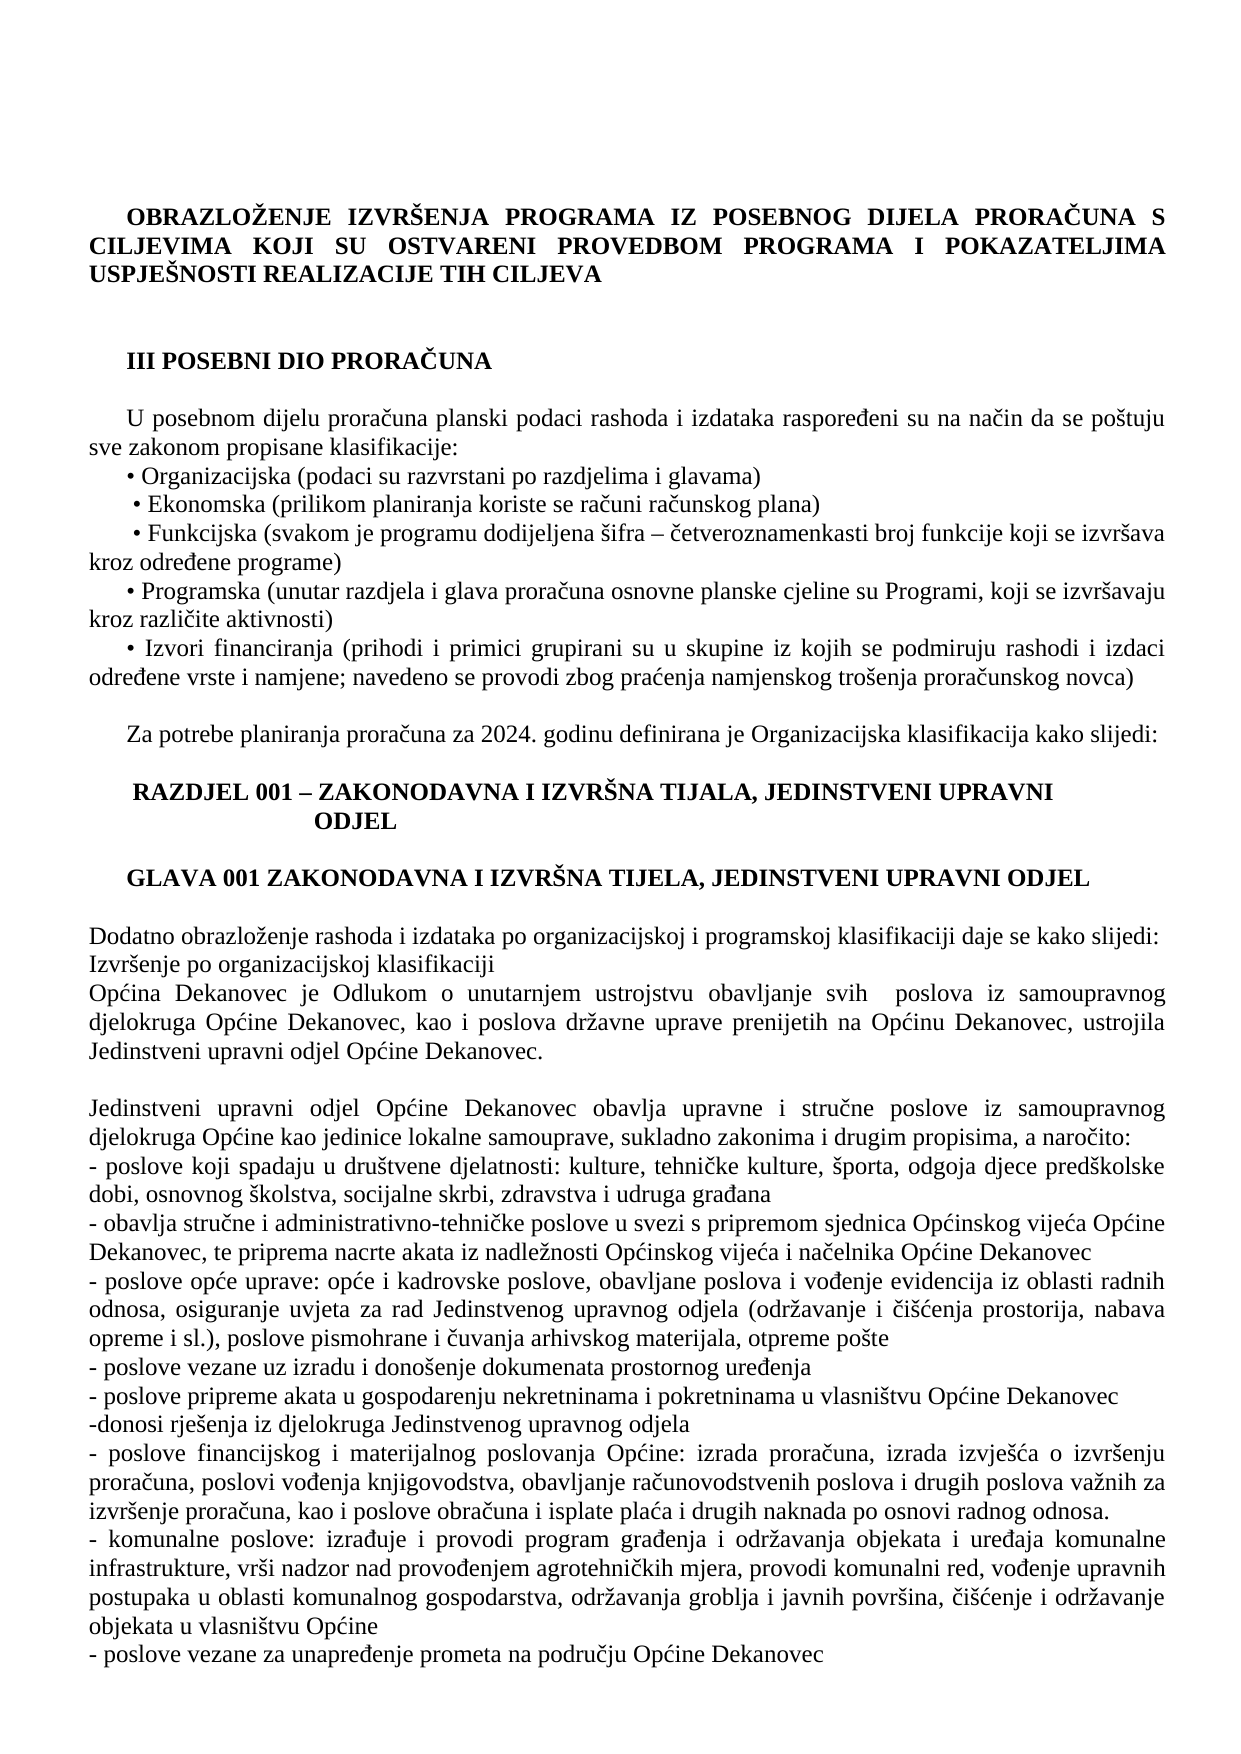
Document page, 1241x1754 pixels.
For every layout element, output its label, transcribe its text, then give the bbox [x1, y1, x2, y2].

text Općina Dekanovec je Odlukom o unutarnjem ustrojstvu obavljanje svih poslova iz samoupravnog djelokruga Općine Dekanovec, kao i poslova državne uprave prenijetih na Općinu Dekanovec, ustrojila Jedinstveni upravni odjel Općine Dekanovec. [89, 978, 1166, 1064]
text Za potrebe planiranja proračuna za 2024. godinu definirana je Organizacijska klasifikacija kako slijedi: [89, 719, 1166, 748]
text • Organizacijska (podaci su razvrstani po razdjelima i glavama) [89, 461, 1166, 489]
text • Ekonomska (prilikom planiranja koriste se računi računskog plana) [89, 489, 1166, 518]
text - poslove vezane uz izradu i donošenje dokumenata prostornog uređenja [89, 1352, 1166, 1381]
text Dodatno obrazloženje rashoda i izdataka po organizacijskoj i programskoj klasifikaciji daje se kako slijedi: [89, 921, 1166, 949]
text • Funkcijska (svakom je programu dodijeljena šifra – četveroznamenkasti broj funkcije koji se izvršava kroz određene programe) [89, 518, 1166, 576]
text -donosi rješenja iz djelokruga Jedinstvenog upravnog odjela [89, 1409, 1166, 1438]
text RAZDJEL 001 – ZAKONODAVNA I IZVRŠNA TIJALA, JEDINSTVENI UPRAVNI [89, 777, 1166, 806]
text GLAVA 001 ZAKONODAVNA I IZVRŠNA TIJELA, JEDINSTVENI UPRAVNI ODJEL [89, 863, 1166, 892]
text - poslove opće uprave: opće i kadrovske poslove, obavljane poslova i vođenje evidencija iz oblasti radnih odnosa, osiguranje uvjeta za rad Jedinstvenog upravnog odjela (održavanje i čišćenja prostorija, nabava opreme i sl.), poslove pismohrane i čuvanja arhivskog materijala, otpreme pošte [89, 1266, 1166, 1352]
text - poslove pripreme akata u gospodarenju nekretninama i pokretninama u vlasništvu Općine Dekanovec [89, 1381, 1166, 1409]
text - poslove koji spadaju u društvene djelatnosti: kulture, tehničke kulture, športa, odgoja djece predškolske dobi, osnovnog školstva, socijalne skrbi, zdravstva i udruga građana [89, 1151, 1166, 1208]
text ODJEL [89, 806, 1166, 834]
text • Programska (unutar razdjela i glava proračuna osnovne planske cjeline su Programi, koji se izvršavaju kroz različite aktivnosti) [89, 576, 1166, 633]
text - obavlja stručne i administrativno-tehničke poslove u svezi s pripremom sjednica Općinskog vijeća Općine Dekanovec, te priprema nacrte akata iz nadležnosti Općinskog vijeća i načelnika Općine Dekanovec [89, 1208, 1166, 1266]
text III POSEBNI DIO PRORAČUNA [89, 346, 1166, 374]
text - poslove vezane za unapređenje prometa na području Općine Dekanovec [89, 1639, 1166, 1668]
text - poslove financijskog i materijalnog poslovanja Općine: izrada proračuna, izrada izvješća o izvršenju proračuna, poslovi vođenja knjigovodstva, obavljanje računovodstvenih poslova i drugih poslova važnih za izvršenje proračuna, kao i poslove obračuna i isplate plaća i drugih naknada po osnovi radnog odnosa. [89, 1438, 1166, 1524]
text U posebnom dijelu proračuna planski podaci rashoda i izdataka raspoređeni su na način da se poštuju sve zakonom propisane klasifikacije: [89, 403, 1166, 461]
text Izvršenje po organizacijskoj klasifikaciji [89, 949, 1166, 978]
text - komunalne poslove: izrađuje i provodi program građenja i održavanja objekata i uređaja komunalne infrastrukture, vrši nadzor nad provođenjem agrotehničkih mjera, provodi komunalni red, vođenje upravnih postupaka u oblasti komunalnog gospodarstva, održavanja groblja i javnih površina, čišćenje i održavanje objekata u vlasništvu Općine [89, 1524, 1166, 1639]
text OBRAZLOŽENJE IZVRŠENJA PROGRAMA IZ POSEBNOG DIJELA PRORAČUNA S CILJEVIMA KOJI SU OSTVARENI PROVEDBOM PROGRAMA I POKAZATELJIMA USPJEŠNOSTI REALIZACIJE TIH CILJEVA [89, 202, 1166, 288]
text Jedinstveni upravni odjel Općine Dekanovec obavlja upravne i stručne poslove iz samoupravnog djelokruga Općine kao jedinice lokalne samouprave, sukladno zakonima i drugim propisima, a naročito: [89, 1093, 1166, 1151]
text • Izvori financiranja (prihodi i primici grupirani su u skupine iz kojih se podmiruju rashodi i izdaci određene vrste i namjene; navedeno se provodi zbog praćenja namjenskog trošenja proračunskog novca) [89, 633, 1166, 691]
